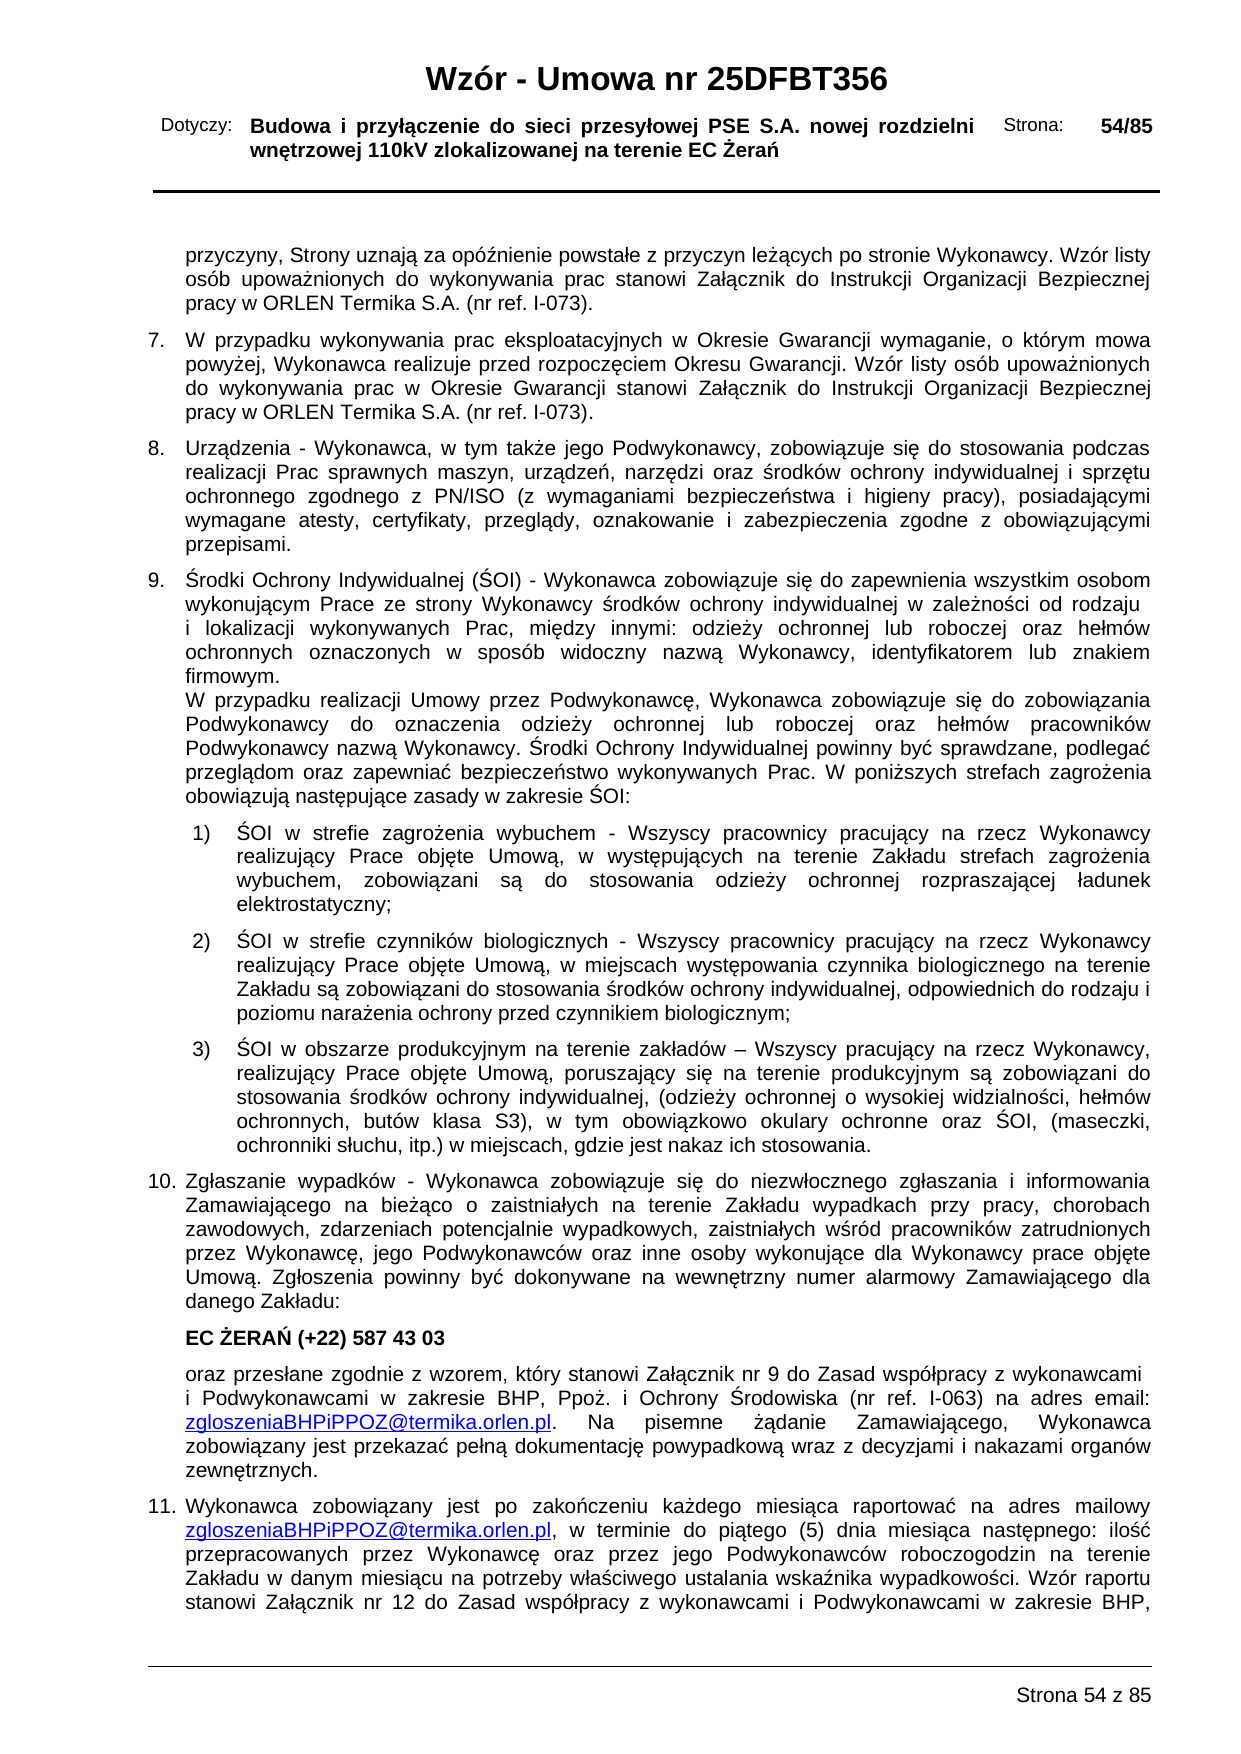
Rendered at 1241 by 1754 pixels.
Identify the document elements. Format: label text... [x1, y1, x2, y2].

subtitle ŚOI w obszarze produkcyjnym na terenie zakładów – Wszyscy pracujący na rzecz Wykonawcy, realizujący Prace objęte Umową, poruszający się na terenie produkcyjnym są zobowiązani do stosowania środków ochrony indywidualnej, (odzieży ochronnej o wysokiej widzialności, hełmów ochronnych, butów klasa S3), w tym obowiązkowo okulary ochronne oraz ŚOI, (maseczki, ochronniki słuchu, itp.) w miejscach, gdzie jest nakaz ich stosowania. [192, 1037, 1152, 1157]
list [148, 1494, 1152, 1614]
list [148, 243, 1152, 315]
list Urządzenia - Wykonawca, w tym także jego Podwykonawcy, zobowiązuje się do stosowania podczas realizacji Prac sprawnych maszyn, urządzeń, narzędzi oraz środków ochrony indywidualnej i sprzętu ochronnego zgodnego z PN/ISO (z wymaganiami bezpieczeństwa i higieny pracy), posiadającymi wymagane atesty, certyfikaty, przeglądy, oznakowanie i zabezpieczenia zgodne z obowiązującymi przepisami. [148, 436, 1152, 556]
list EC ŻERAŃ (+22) 587 43 03 [185, 1326, 1152, 1349]
list Środki Ochrony Indywidualnej (ŚOI) - Wykonawca zobowiązuje się do zapewnienia wszystkim osobom wykonującym Prace ze strony Wykonawcy środków ochrony indywidualnej w zależności od rodzaju i lokalizacji wykonywanych Prac, między innymi: odzieży ochronnej lub roboczej oraz hełmów ochronnych oznaczonych w sposób widoczny nazwą Wykonawcy, identyfikatorem lub znakiem firmowym. W przypadku realizacji Umowy przez Podwykonawcę, Wykonawca zobowiązuje się do zobowiązania Podwykonawcy do oznaczenia odzieży ochronnej lub roboczej oraz hełmów pracowników Podwykonawcy nazwą Wykonawcy. Środki Ochrony Indywidualnej powinny być sprawdzane, podlegać przeglądom oraz zapewniać bezpieczeństwo wykonywanych Prac. W poniższych strefach zagrożenia obowiązują następujące zasady w zakresie ŚOI: [148, 568, 1152, 808]
list ŚOI w strefie zagrożenia wybuchem - Wszyscy pracownicy pracujący na rzecz Wykonawcy realizujący Prace objęte Umową, w występujących na terenie Zakładu strefach zagrożenia wybuchem, zobowiązani są do stosowania odzieży ochronnej rozpraszającej ładunek elektrostatyczny; [192, 820, 1152, 916]
text oraz przesłane zgodnie z wzorem, który stanowi Załącznik nr 9 do Zasad współpracy z wykonawcami i Podwykonawcami w zakresie BHP, Ppoż. i Ochrony Środowiska (nr ref. I-063) na adres email: zgloszeniaBHPiPPOZ@termika.orlen.pl. Na pisemne żądanie Zamawiającego, Wykonawca zobowiązany jest przekazać pełną dokumentację powypadkową wraz z decyzjami i nakazami organów zewnętrznych. [185, 1362, 1152, 1482]
list Zgłaszanie wypadków - Wykonawca zobowiązuje się do niezwłocznego zgłaszania i informowania Zamawiającego na bieżąco o zaistniałych na terenie Zakładu wypadkach przy pracy, chorobach zawodowych, zdarzeniach potencjalnie wypadkowych, zaistniałych wśród pracowników zatrudnionych przez Wykonawcę, jego Podwykonawców oraz inne osoby wykonujące dla Wykonawcy prace objęte Umową. Zgłoszenia powinny być dokonywane na wewnętrzny numer alarmowy Zamawiającego dla danego Zakładu: [148, 1169, 1152, 1313]
list ŚOI w strefie czynników biologicznych - Wszyscy pracownicy pracujący na rzecz Wykonawcy realizujący Prace objęte Umową, w miejscach występowania czynnika biologicznego na terenie Zakładu są zobowiązani do stosowania środków ochrony indywidualnej, odpowiednich do rodzaju i poziomu narażenia ochrony przed czynnikiem biologicznym; [192, 929, 1152, 1024]
list W przypadku wykonywania prac eksploatacyjnych w Okresie Gwarancji wymaganie, o którym mowa powyżej, Wykonawca realizuje przed rozpoczęciem Okresu Gwarancji. Wzór listy osób upoważnionych do wykonywania prac w Okresie Gwarancji stanowi Załącznik do Instrukcji Organizacji Bezpiecznej pracy w ORLEN Termika S.A. (nr ref. I-073). [148, 328, 1152, 423]
